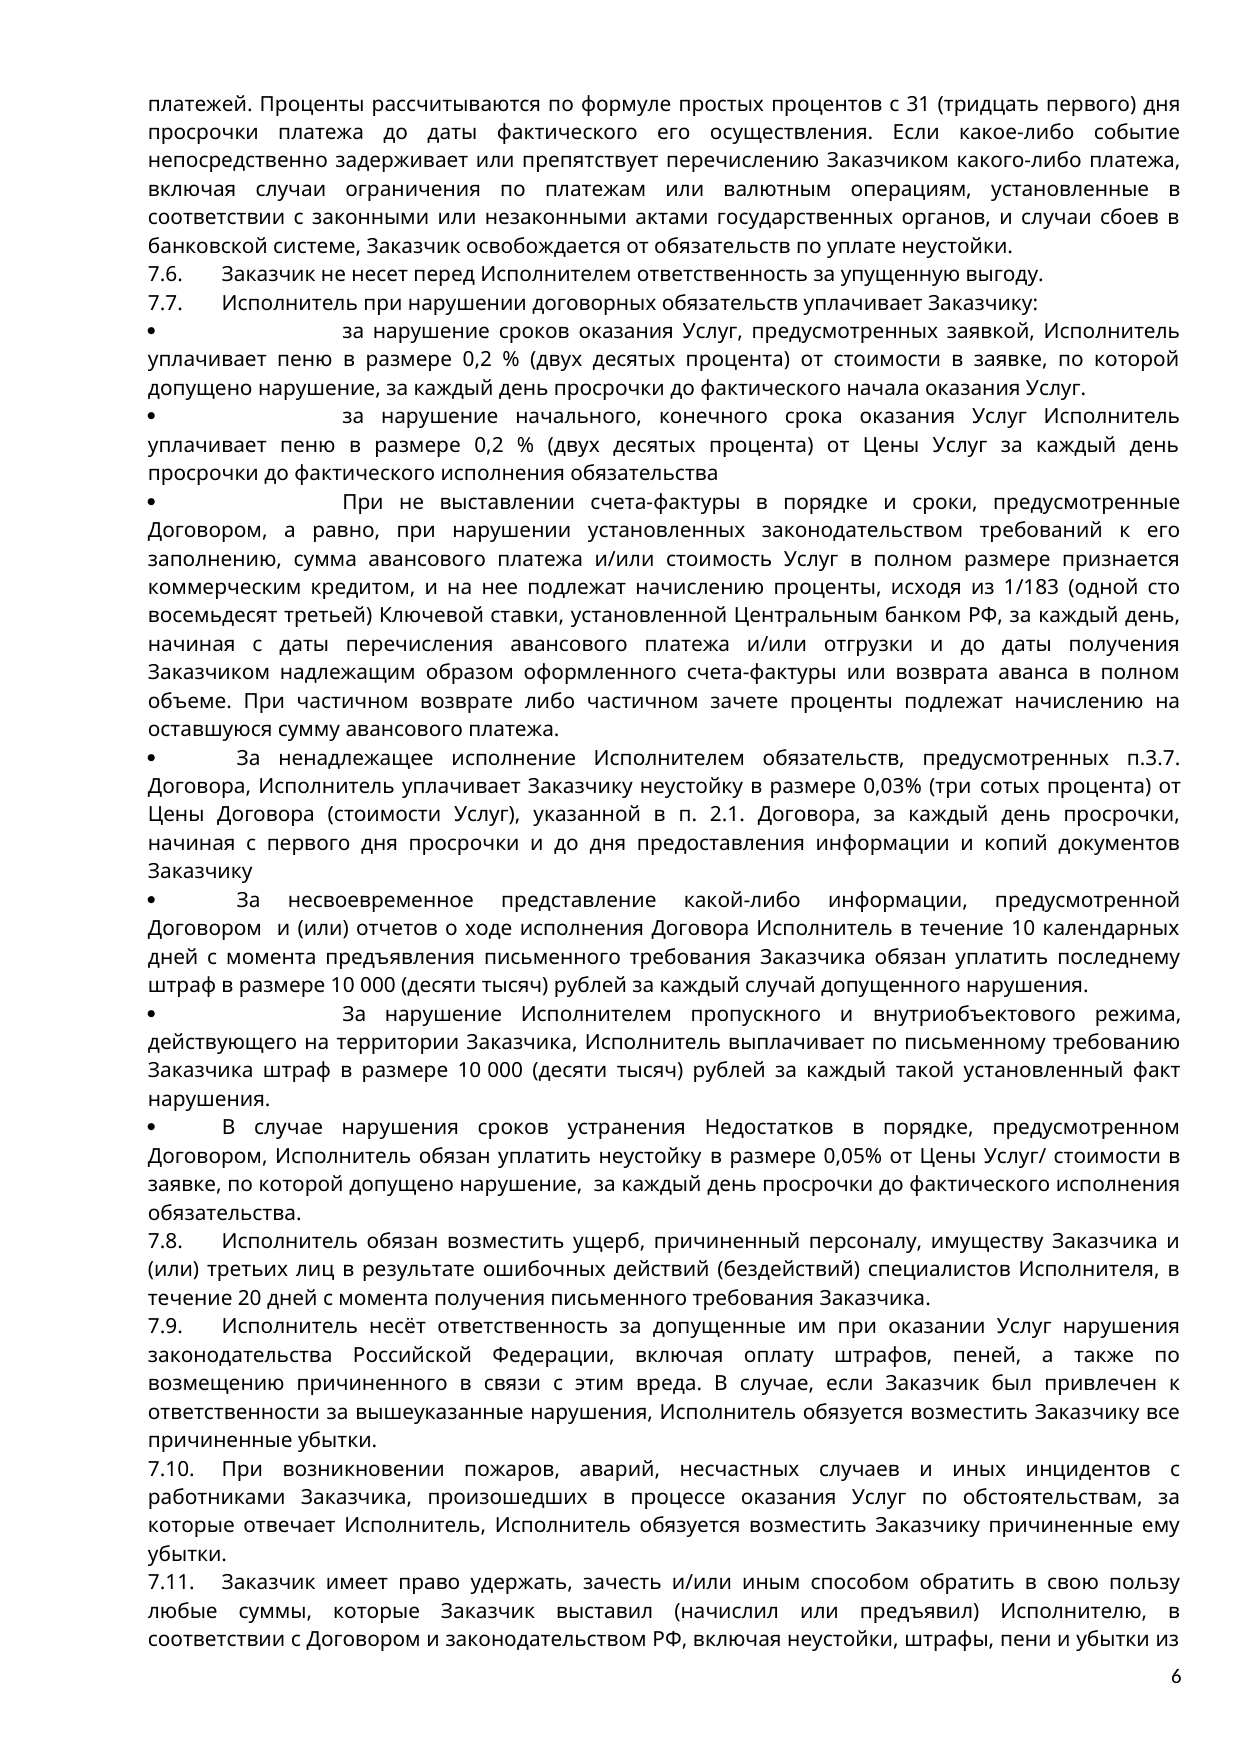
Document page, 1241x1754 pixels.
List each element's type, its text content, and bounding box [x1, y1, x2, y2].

list За несвоевременное представление какой-либо информации, предусмотренной Договором и (или) отчетов о ходе исполнения Договора Исполнитель в течение 10 календарных дней с момента предъявления письменного требования Заказчика обязан уплатить последнему штраф в размере 10 000 (десяти тысяч) рублей за каждый случай допущенного нарушения. [148, 885, 1181, 999]
list Исполнитель при нарушении договорных обязательств уплачивает Заказчику: [148, 288, 1181, 316]
list за нарушение сроков оказания Услуг, предусмотренных заявкой, Исполнитель уплачивает пеню в размере 0,2 % (двух десятых процента) от стоимости в заявке, по которой допущено нарушение, за каждый день просрочки до фактического начала оказания Услуг. [148, 316, 1181, 401]
list За нарушение Исполнителем пропускного и внутриобъектового режима, действующего на территории Заказчика, Исполнитель выплачивает по письменному требованию Заказчика штраф в размере 10 000 (десяти тысяч) рублей за каждый такой установленный факт нарушения. [148, 999, 1181, 1112]
list За ненадлежащее исполнение Исполнителем обязательств, предусмотренных п.3.7. Договора, Исполнитель уплачивает Заказчику неустойку в размере 0,03% (три сотых процента) от Цены Договора (стоимости Услуг), указанной в п. 2.1. Договора, за каждый день просрочки, начиная с первого дня просрочки и до дня предоставления информации и копий документов Заказчику [148, 743, 1181, 885]
list В случае нарушения сроков устранения Недостатков в порядке, предусмотренном Договором, Исполнитель обязан уплатить неустойку в размере 0,05% от Цены Услуг/ стоимости в заявке, по которой допущено нарушение, за каждый день просрочки до фактического исполнения обязательства. [148, 1112, 1181, 1226]
list Исполнитель обязан возместить ущерб, причиненный персоналу, имуществу Заказчика и (или) третьих лиц в результате ошибочных действий (бездействий) специалистов Исполнителя, в течение 20 дней с момента получения письменного требования Заказчика. [148, 1226, 1181, 1311]
list При возникновении пожаров, аварий, несчастных случаев и иных инцидентов с работниками Заказчика, произошедших в процессе оказания Услуг по обстоятельствам, за которые отвечает Исполнитель, Исполнитель обязуется возместить Заказчику причиненные ему убытки. [148, 1454, 1181, 1567]
list При не выставлении счета-фактуры в порядке и сроки, предусмотренные Договором, а равно, при нарушении установленных законодательством требований к его заполнению, сумма авансового платежа и/или стоимость Услуг в полном размере признается коммерческим кредитом, и на нее подлежат начислению проценты, исходя из 1/183 (одной сто восемьдесят третьей) Ключевой ставки, установленной Центральным банком РФ, за каждый день, начиная с даты перечисления авансового платежа и/или отгрузки и до даты получения Заказчиком надлежащим образом оформленного счета-фактуры или возврата аванса в полном объеме. При частичном возврате либо частичном зачете проценты подлежат начислению на оставшуюся сумму авансового платежа. [148, 487, 1181, 743]
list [148, 1567, 1181, 1653]
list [148, 89, 1181, 259]
list за нарушение начального, конечного срока оказания Услуг Исполнитель уплачивает пеню в размере 0,2 % (двух десятых процента) от Цены Услуг за каждый день просрочки до фактического исполнения обязательства [148, 401, 1181, 487]
list Заказчик не несет перед Исполнителем ответственность за упущенную выгоду. [148, 259, 1181, 288]
list Исполнитель несёт ответственность за допущенные им при оказании Услуг нарушения законодательства Российской Федерации, включая оплату штрафов, пеней, а также по возмещению причиненного в связи с этим вреда. В случае, если Заказчик был привлечен к ответственности за вышеуказанные нарушения, Исполнитель обязуется возместить Заказчику все причиненные убытки. [148, 1311, 1181, 1454]
